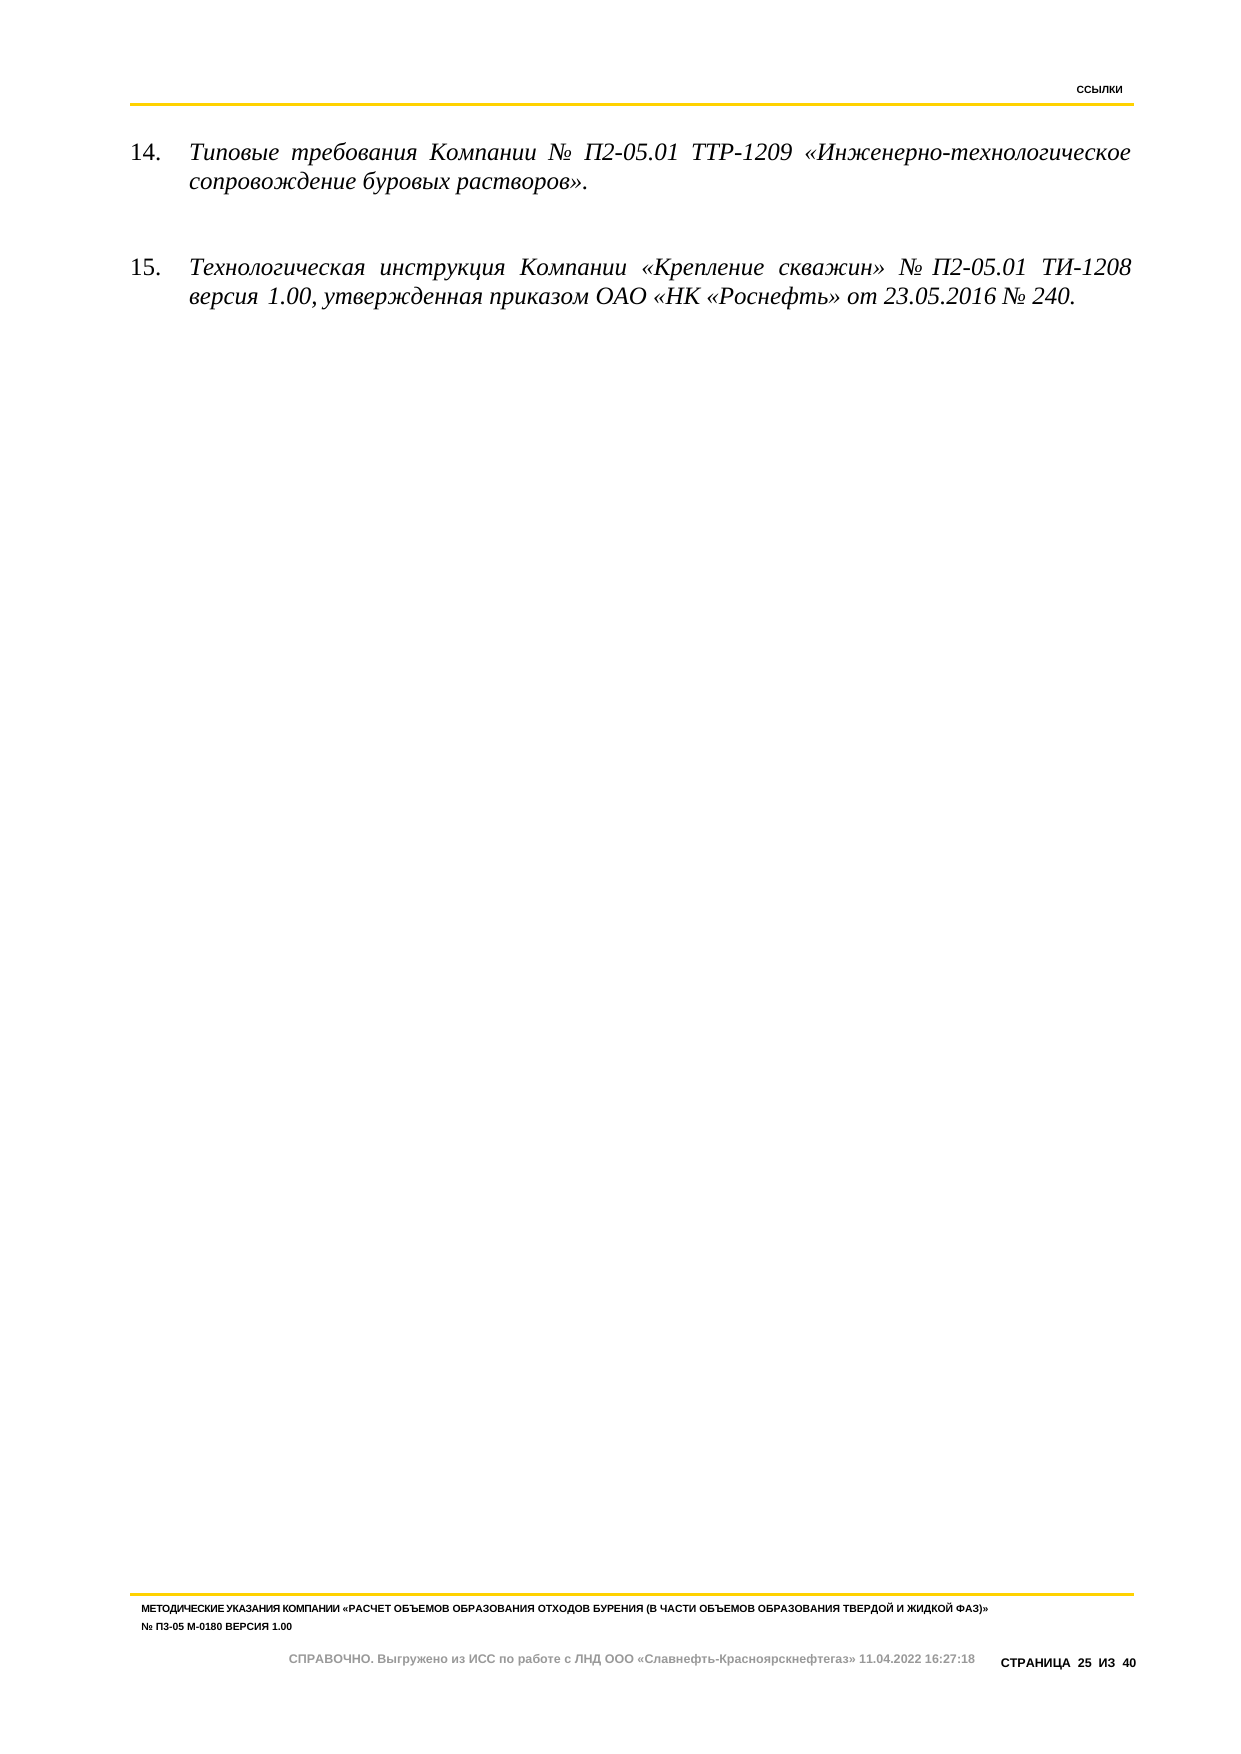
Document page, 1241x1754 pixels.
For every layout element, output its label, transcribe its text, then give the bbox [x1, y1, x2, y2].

list Типовые требования Компании № П2-05.01 ТТР-1209 «Инженерно-технологическое сопровождение буровых растворов». [130, 137, 1134, 195]
list Технологическая инструкция Компании «Крепление скважин» № П2-05.01 ТИ-1208 версия 1.00, утвержденная приказом ОАО «НК «Роснефть» от 23.05.2016 № 240. [130, 252, 1134, 310]
